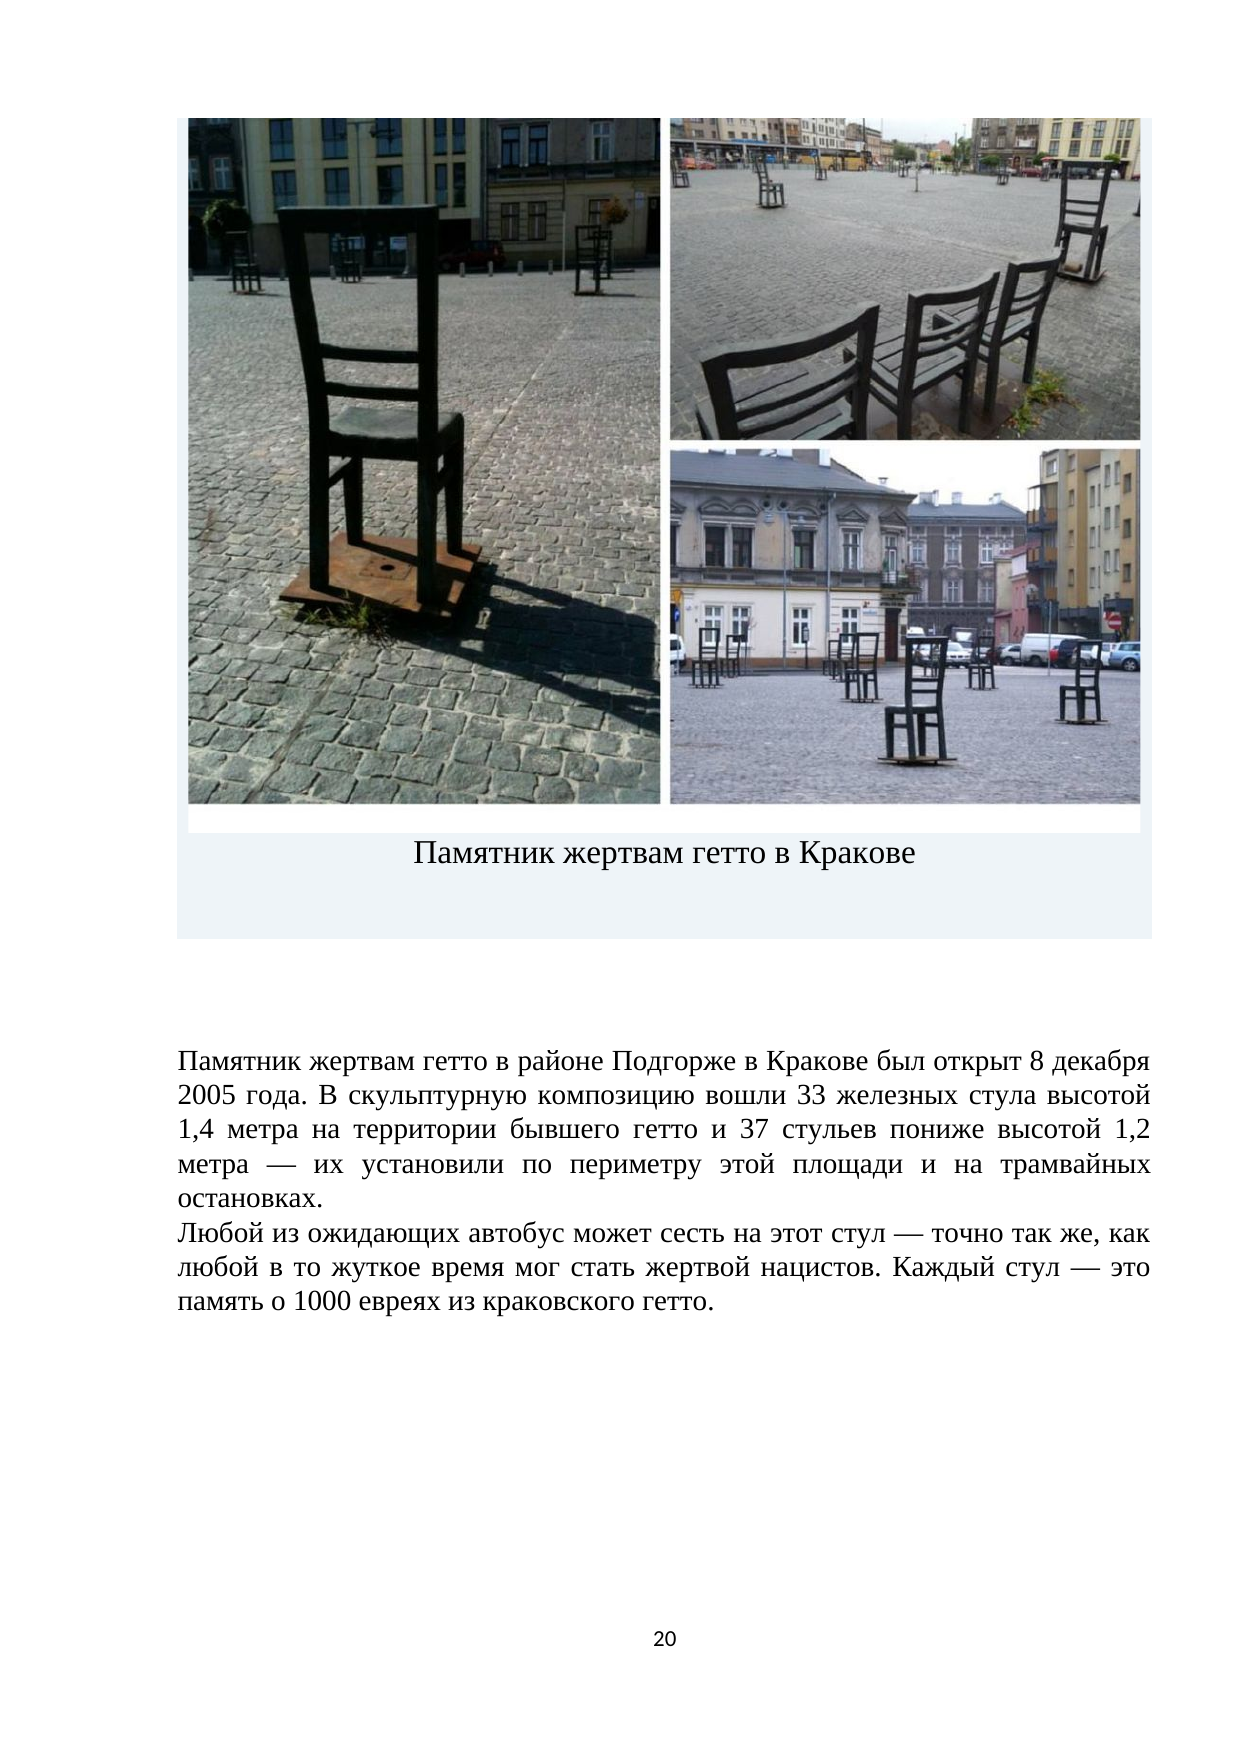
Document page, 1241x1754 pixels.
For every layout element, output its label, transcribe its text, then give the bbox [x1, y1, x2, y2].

text Любой из ожидающих автобус может сесть на этот стул — точно так же, как любой в то жуткое время мог стать жертвой нацистов. Каждый стул — это память о 1000 евреях из краковского гетто. [177, 1214, 1152, 1317]
picture [188, 118, 1141, 833]
text Памятник жертвам гетто в районе Подгорже в Кракове был открыт 8 декабря 2005 года. В скульптурную композицию вошли 33 железных стула высотой 1,4 метра на территории бывшего гетто и 37 стульев пониже высотой 1,2 метра — их установили по периметру этой площади и на трамвайных остановках. [177, 1042, 1152, 1214]
